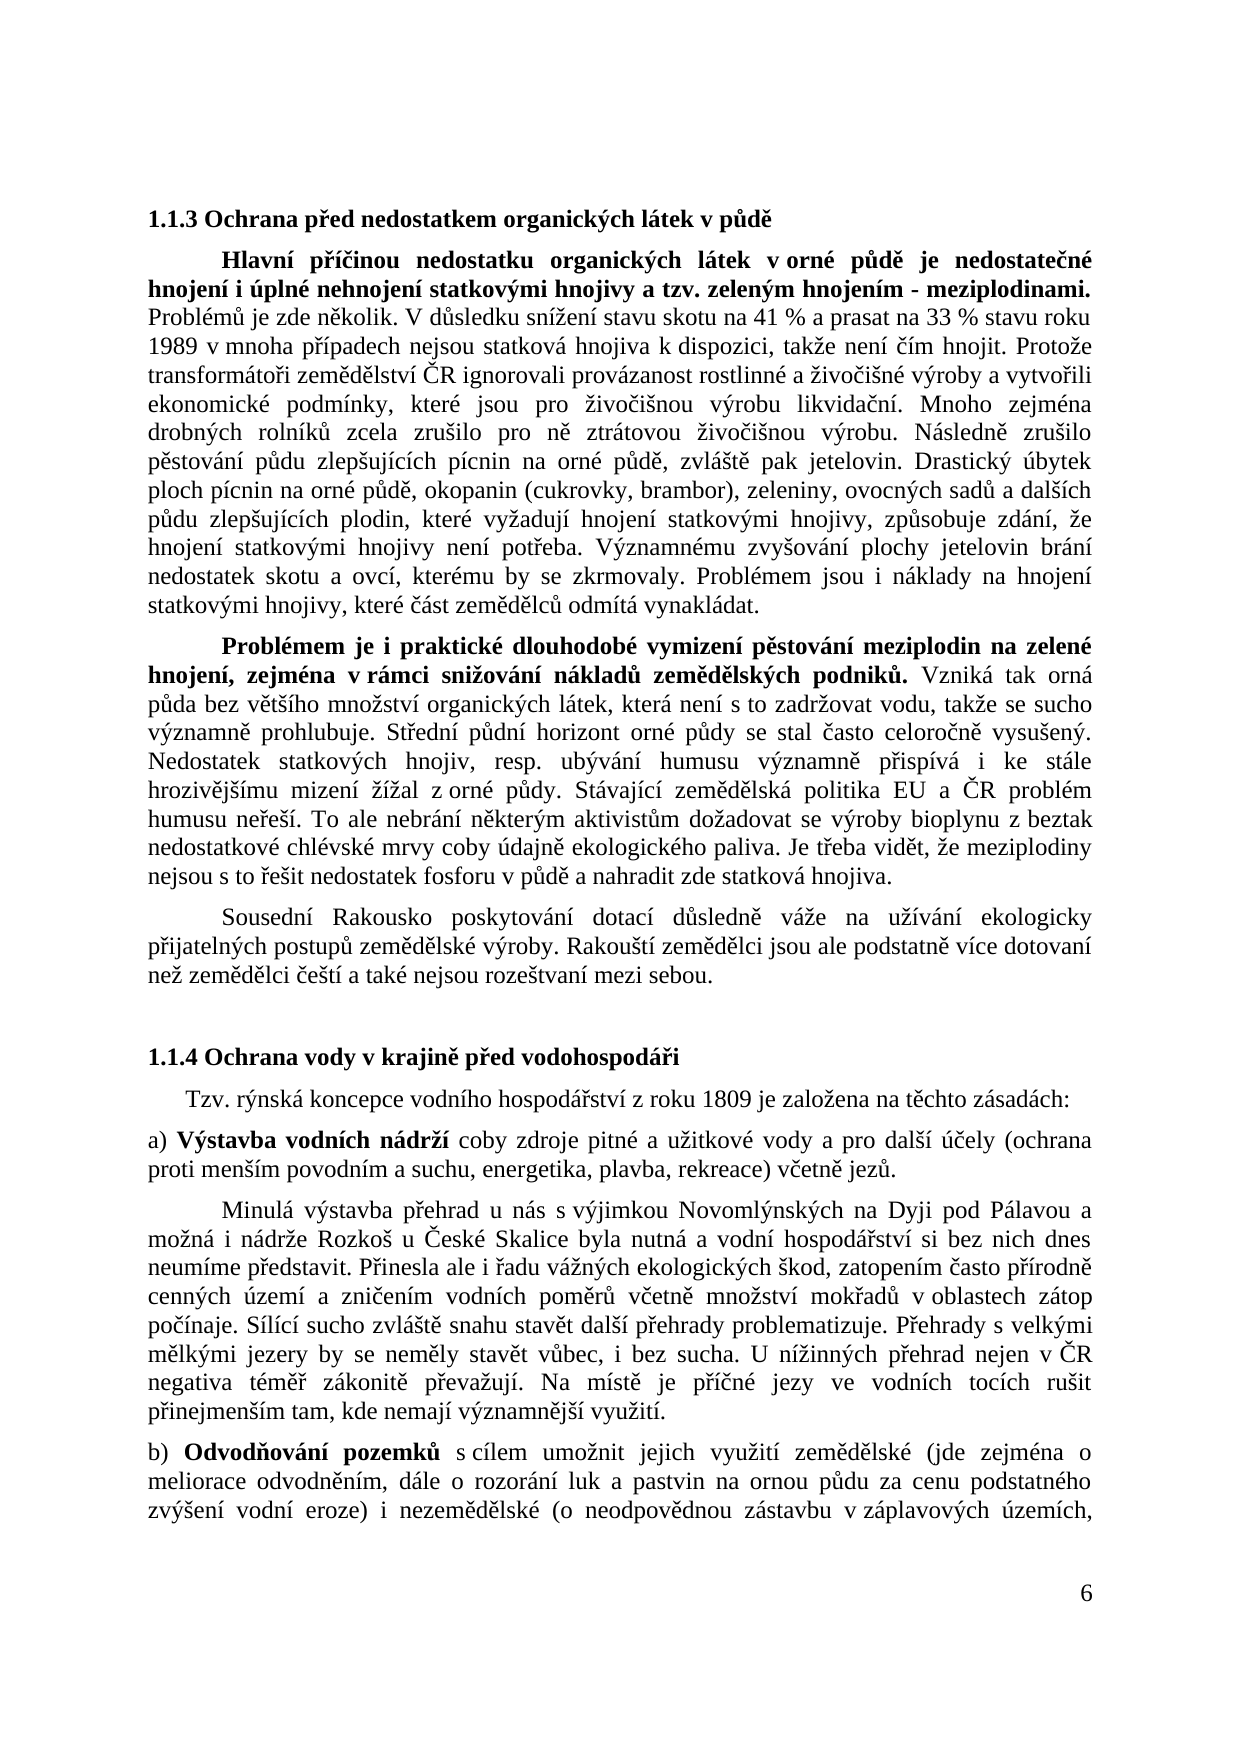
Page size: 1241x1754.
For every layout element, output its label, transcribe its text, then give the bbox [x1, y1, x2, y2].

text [148, 1437, 1093, 1524]
text 1.1.4 Ochrana vody v krajině před vodohospodáři [148, 1042, 1093, 1071]
text Hlavní příčinou nedostatku organických látek v orné půdě je nedostatečné hnojení i úplné nehnojení statkovými hnojivy a tzv. zeleným hnojením - meziplodinami. Problémů je zde několik. V důsledku snížení stavu skotu na 41 % a prasat na 33 % stavu roku 1989 v mnoha případech nejsou statková hnojiva k dispozici, takže není čím hnojit. Protože transformátoři zemědělství ČR ignorovali provázanost rostlinné a živočišné výroby a vytvořili ekonomické podmínky, které jsou pro živočišnou výrobu likvidační. Mnoho zejména drobných rolníků zcela zrušilo pro ně ztrátovou živočišnou výrobu. Následně zrušilo pěstování půdu zlepšujících pícnin na orné půdě, zvláště pak jetelovin. Drastický úbytek ploch pícnin na orné půdě, okopanin (cukrovky, brambor), zeleniny, ovocných sadů a dalších půdu zlepšujících plodin, které vyžadují hnojení statkovými hnojivy, způsobuje zdání, že hnojení statkovými hnojivy není potřeba. Významnému zvyšování plochy jetelovin brání nedostatek skotu a ovcí, kterému by se zkrmovaly. Problémem jsou i náklady na hnojení statkovými hnojivy, které část zemědělců odmítá vynakládat. [148, 245, 1093, 619]
text 1.1.3 Ochrana před nedostatkem organických látek v půdě [148, 204, 1093, 232]
text Minulá výstavba přehrad u nás s výjimkou Novomlýnských na Dyji pod Pálavou a možná i nádrže Rozkoš u České Skalice byla nutná a vodní hospodářství si bez nich dnes neumíme představit. Přinesla ale i řadu vážných ekologických škod, zatopením často přírodně cenných území a zničením vodních poměrů včetně množství mokřadů v oblastech zátop počínaje. Sílící sucho zvláště snahu stavět další přehrady problematizuje. Přehrady s velkými mělkými jezery by se neměly stavět vůbec, i bez sucha. U nížinných přehrad nejen v ČR negativa téměř zákonitě převažují. Na místě je příčné jezy ve vodních tocích rušit přinejmenším tam, kde nemají významnější využití. [148, 1195, 1093, 1425]
text Problémem je i praktické dlouhodobé vymizení pěstování meziplodin na zelené hnojení, zejména v rámci snižování nákladů zemědělských podniků. Vzniká tak orná půda bez většího množství organických látek, která není s to zadržovat vodu, takže se sucho významně prohlubuje. Střední půdní horizont orné půdy se stal často celoročně vysušený. Nedostatek statkových hnojiv, resp. ubývání humusu významně přispívá i ke stále hrozivějšímu mizení žížal z orné půdy. Stávající zemědělská politika EU a ČR problém humusu neřeší. To ale nebrání některým aktivistům dožadovat se výroby bioplynu z beztak nedostatkové chlévské mrvy coby údajně ekologického paliva. Je třeba vidět, že meziplodiny nejsou s to řešit nedostatek fosforu v půdě a nahradit zde statková hnojiva. [148, 631, 1093, 890]
text Tzv. rýnská koncepce vodního hospodářství z roku 1809 je založena na těchto zásadách: [148, 1084, 1093, 1112]
text Sousední Rakousko poskytování dotací důsledně váže na užívání ekologicky přijatelných postupů zemědělské výroby. Rakouští zemědělci jsou ale podstatně více dotovaní než zemědělci čeští a také nejsou rozeštvaní mezi sebou. [148, 902, 1093, 989]
text a) Výstavba vodních nádrží coby zdroje pitné a užitkové vody a pro další účely (ochrana proti menším povodním a suchu, energetika, plavba, rekreace) včetně jezů. [148, 1125, 1093, 1182]
